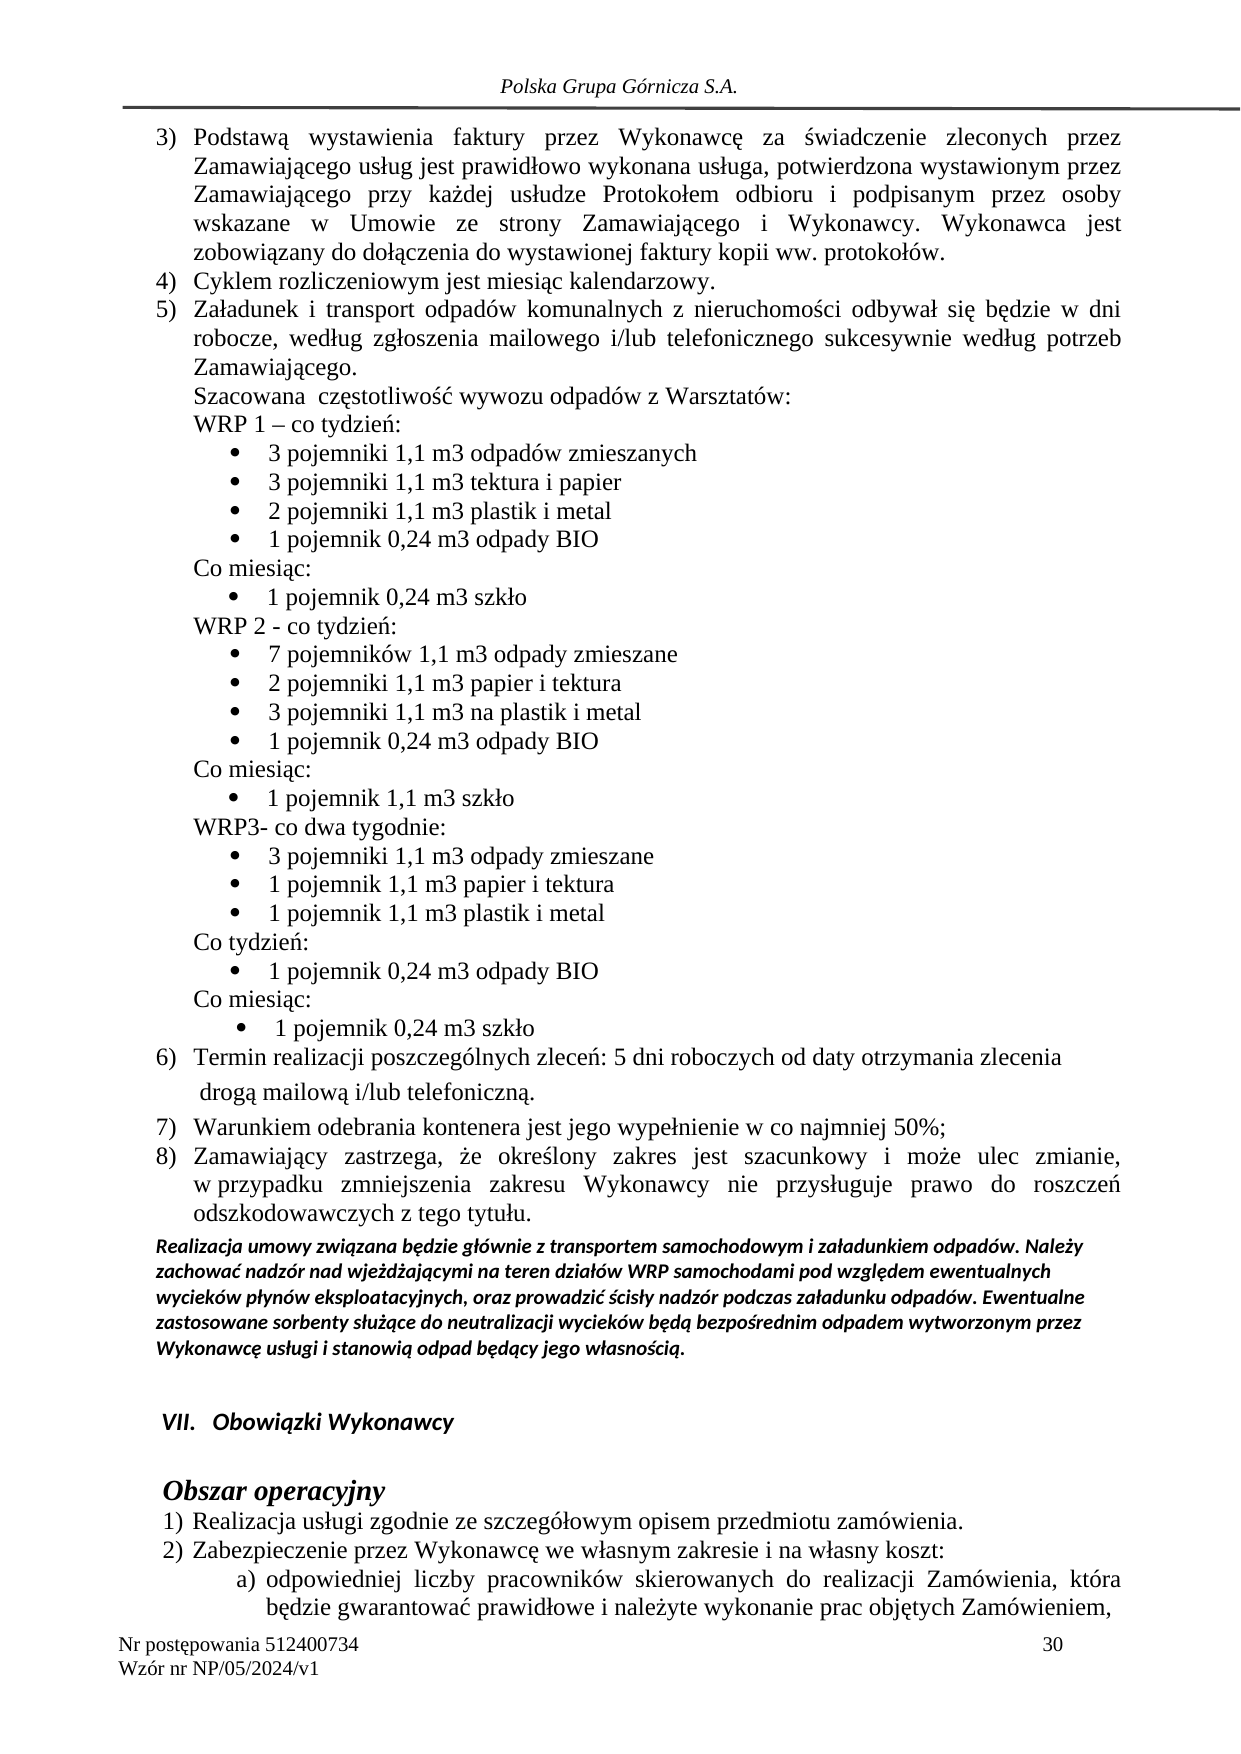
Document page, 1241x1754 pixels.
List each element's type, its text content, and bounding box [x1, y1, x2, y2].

list Cyklem rozliczeniowym jest miesiąc kalendarzowy. [156, 266, 1122, 294]
text Obszar operacyjny [162, 1473, 1122, 1506]
list WRP 1 – co tydzień: [193, 409, 1122, 438]
list Szacowana częstotliwość wywozu odpadów z Warsztatów: [193, 381, 1122, 409]
list 3 pojemniki 1,1 m3 odpady zmieszane [231, 841, 1122, 869]
list Realizacja usługi zgodnie ze szczegółowym opisem przedmiotu zamówienia. [162, 1506, 1122, 1535]
list 1 pojemnik 0,24 m3 szkło [229, 582, 1122, 611]
list Co tydzień: [193, 927, 1122, 956]
list 1 pojemnik 0,24 m3 odpady BIO [231, 726, 1122, 754]
list 1 pojemnik 1,1 m3 szkło [229, 783, 1122, 812]
list Warunkiem odebrania kontenera jest jego wypełnienie w co najmniej 50%; [156, 1112, 1122, 1141]
list 1 pojemnik 1,1 m3 papier i tektura [231, 869, 1122, 898]
list Zabezpieczenie przez Wykonawcę we własnym zakresie i na własny koszt: [162, 1535, 1122, 1564]
list Podstawą wystawienia faktury przez Wykonawcę za świadczenie zleconych przez Zamawiającego usług jest prawidłowo wykonana usługa, potwierdzona wystawionym przez Zamawiającego przy każdej usłudze Protokołem odbioru i podpisanym przez osoby wskazane w Umowie ze strony Zamawiającego i Wykonawcy. Wykonawca jest zobowiązany do dołączenia do wystawionej faktury kopii ww. protokołów. [156, 122, 1122, 266]
list 1 pojemnik 1,1 m3 plastik i metal [231, 898, 1122, 927]
list Obowiązki Wykonawcy [161, 1406, 1122, 1437]
list Załadunek i transport odpadów komunalnych z nieruchomości odbywał się będzie w dni robocze, według zgłoszenia mailowego i/lub telefonicznego sukcesywnie według potrzeb Zamawiającego. [156, 294, 1122, 381]
list 3 pojemniki 1,1 m3 tektura i papier [231, 467, 1122, 496]
list 7 pojemników 1,1 m3 odpady zmieszane [231, 639, 1122, 668]
list 1 pojemnik 0,24 m3 odpady BIO [231, 524, 1122, 553]
list 1 pojemnik 0,24 m3 odpady BIO [231, 956, 1122, 984]
list 1 pojemnik 0,24 m3 szkło [237, 1013, 1122, 1042]
list Zamawiający zastrzega, że określony zakres jest szacunkowy i może ulec zmianie, w przypadku zmniejszenia zakresu Wykonawcy nie przysługuje prawo do roszczeń odszkodowawczych z tego tytułu. [156, 1141, 1122, 1227]
list WRP3- co dwa tygodnie: [193, 812, 1122, 841]
text drogą mailową i/lub telefoniczną. [156, 1077, 1122, 1106]
list 3 pojemniki 1,1 m3 odpadów zmieszanych [231, 438, 1122, 467]
list 3 pojemniki 1,1 m3 na plastik i metal [231, 697, 1122, 726]
list WRP 2 - co tydzień: [193, 611, 1122, 639]
list 2 pojemniki 1,1 m3 papier i tektura [231, 668, 1122, 697]
list 2 pojemniki 1,1 m3 plastik i metal [231, 496, 1122, 524]
list Co miesiąc: [193, 984, 1122, 1013]
text Realizacja umowy związana będzie głównie z transportem samochodowym i załadunkiem odpadów. Należy zachować nadzór nad wjeżdżającymi na teren działów WRP samochodami pod względem ewentualnych wycieków płynów eksploatacyjnych, oraz prowadzić ścisły nadzór podczas załadunku odpadów. Ewentualne zastosowane sorbenty służące do neutralizacji wycieków będą bezpośrednim odpadem wytworzonym przez Wykonawcę usługi i stanowią odpad będący jego własnością. [156, 1233, 1122, 1360]
list Co miesiąc: [193, 553, 1122, 582]
list Co miesiąc: [193, 754, 1122, 783]
list Termin realizacji poszczególnych zleceń: 5 dni roboczych od daty otrzymania zlecenia [156, 1042, 1122, 1071]
list odpowiedniej liczby pracowników skierowanych do realizacji Zamówienia, która będzie gwarantować prawidłowe i należyte wykonanie prac objętych Zamówieniem, [236, 1564, 1122, 1621]
